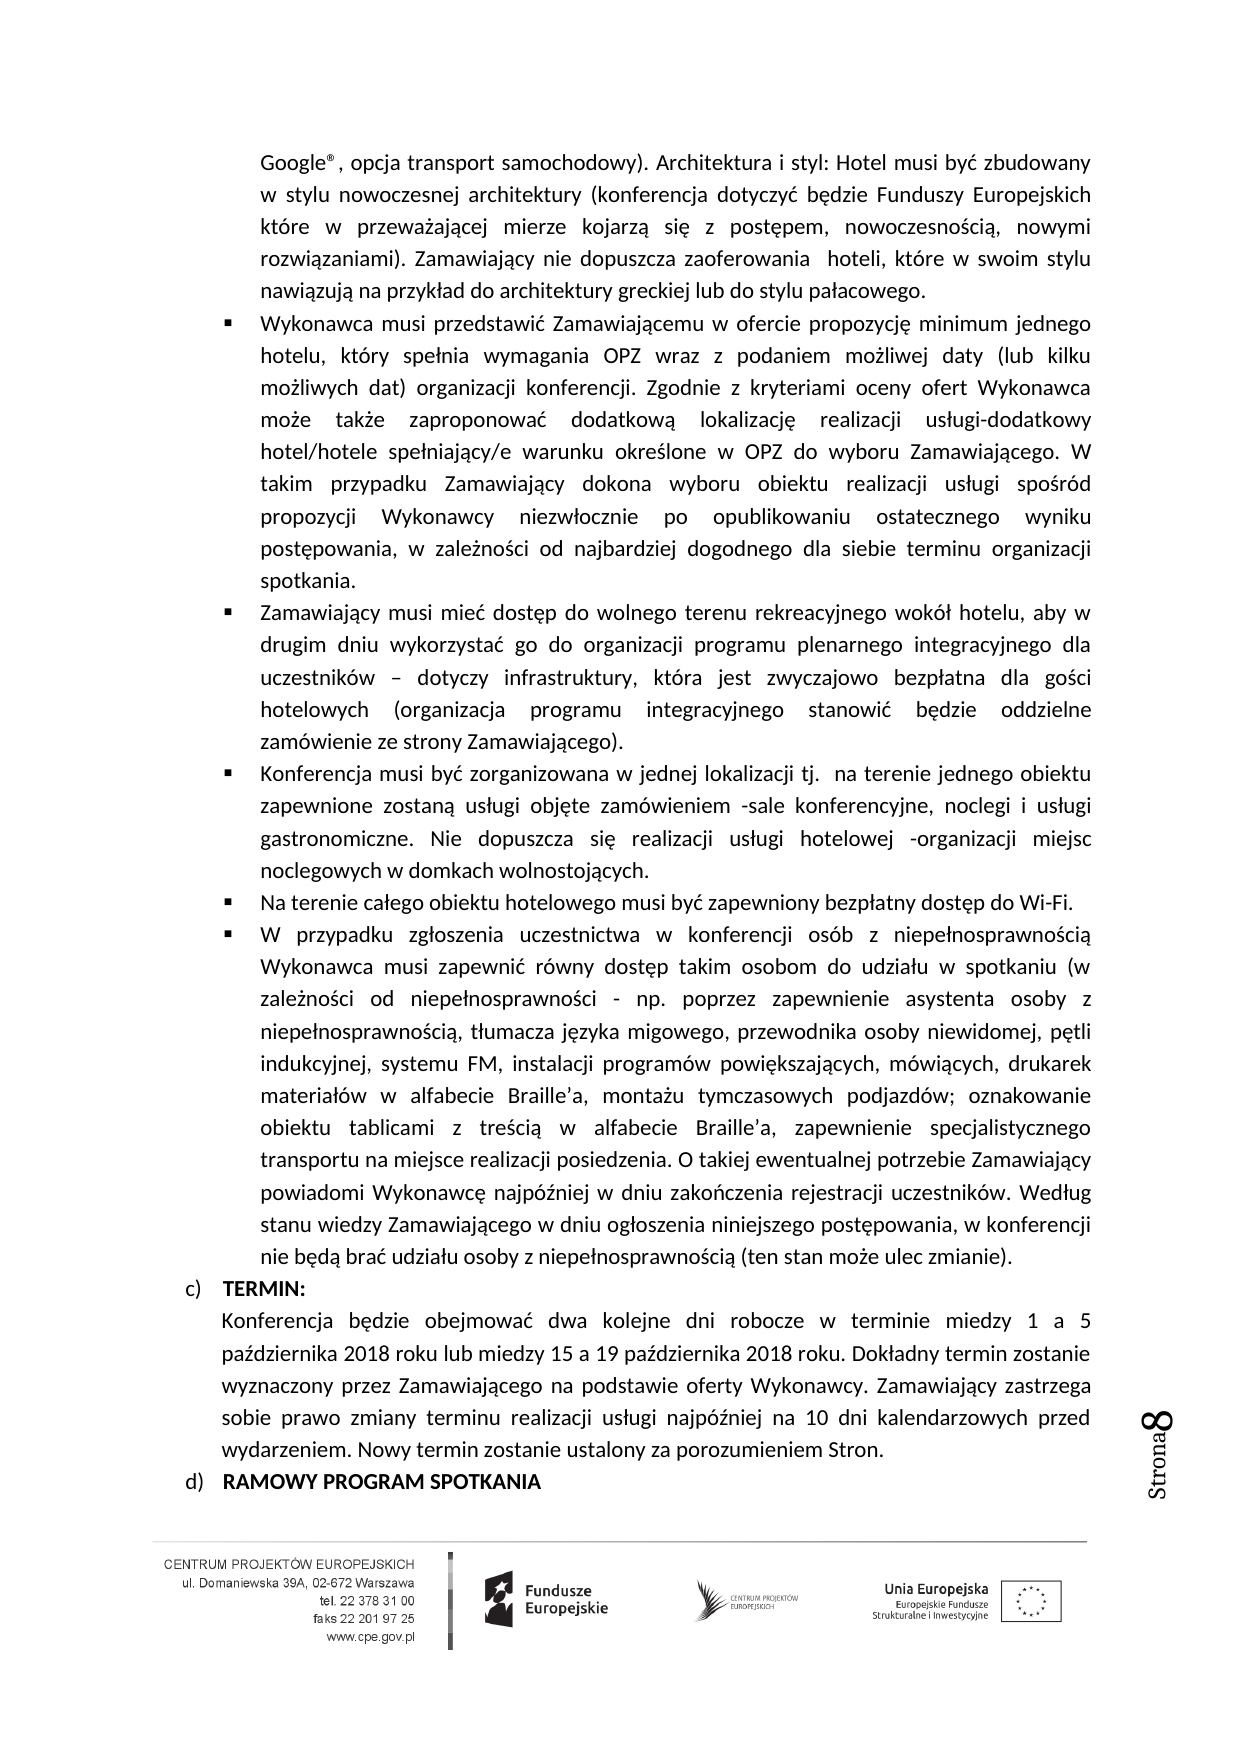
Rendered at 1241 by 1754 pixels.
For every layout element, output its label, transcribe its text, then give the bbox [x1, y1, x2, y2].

list RAMOWY PROGRAM SPOTKANIA [185, 1467, 1093, 1495]
list W przypadku zgłoszenia uczestnictwa w konferencji osób z niepełnosprawnością Wykonawca musi zapewnić równy dostęp takim osobom do udziału w spotkaniu (w zależności od niepełnosprawności - np. poprzez zapewnienie asystenta osoby z niepełnosprawnością, tłumacza języka migowego, przewodnika osoby niewidomej, pętli indukcyjnej, systemu FM, instalacji programów powiększających, mówiących, drukarek materiałów w alfabecie Braille’a, montażu tymczasowych podjazdów; oznakowanie obiektu tablicami z treścią w alfabecie Braille’a, zapewnienie specjalistycznego transportu na miejsce realizacji posiedzenia. O takiej ewentualnej potrzebie Zamawiający powiadomi Wykonawcę najpóźniej w dniu zakończenia rejestracji uczestników. Według stanu wiedzy Zamawiającego w dniu ogłoszenia niniejszego postępowania, w konferencji nie będą brać udziału osoby z niepełnosprawnością (ten stan może ulec zmianie). [223, 920, 1093, 1270]
picture [147, 1536, 1092, 1655]
list TERMIN: [185, 1274, 1093, 1302]
list Wykonawca musi przedstawić Zamawiającemu w ofercie propozycję minimum jednego hotelu, który spełnia wymagania OPZ wraz z podaniem możliwej daty (lub kilku możliwych dat) organizacji konferencji. Zgodnie z kryteriami oceny ofert Wykonawca może także zaproponować dodatkową lokalizację realizacji usługi-dodatkowy hotel/hotele spełniający/e warunku określone w OPZ do wyboru Zamawiającego. W takim przypadku Zamawiający dokona wyboru obiektu realizacji usługi spośród propozycji Wykonawcy niezwłocznie po opublikowaniu ostatecznego wyniku postępowania, w zależności od najbardziej dogodnego dla siebie terminu organizacji spotkania. [223, 309, 1093, 594]
list Konferencja musi być zorganizowana w jednej lokalizacji tj. na terenie jednego obiektu zapewnione zostaną usługi objęte zamówieniem -sale konferencyjne, noclegi i usługi gastronomiczne. Nie dopuszcza się realizacji usługi hotelowej -organizacji miejsc noclegowych w domkach wolnostojących. [223, 759, 1093, 884]
list Zamawiający musi mieć dostęp do wolnego terenu rekreacyjnego wokół hotelu, aby w drugim dniu wykorzystać go do organizacji programu plenarnego integracyjnego dla uczestników – dotyczy infrastruktury, która jest zwyczajowo bezpłatna dla gości hotelowych (organizacja programu integracyjnego stanowić będzie oddzielne zamówienie ze strony Zamawiającego). [223, 598, 1093, 755]
list Konferencja będzie obejmować dwa kolejne dni robocze w terminie miedzy 1 a 5 października 2018 roku lub miedzy 15 a 19 października 2018 roku. Dokładny termin zostanie wyznaczony przez Zamawiającego na podstawie oferty Wykonawcy. Zamawiający zastrzega sobie prawo zmiany terminu realizacji usługi najpóźniej na 10 dni kalendarzowych przed wydarzeniem. Nowy termin zostanie ustalony za porozumieniem Stron. [221, 1306, 1093, 1463]
list Na terenie całego obiektu hotelowego musi być zapewniony bezpłatny dostęp do Wi-Fi. [223, 888, 1093, 916]
